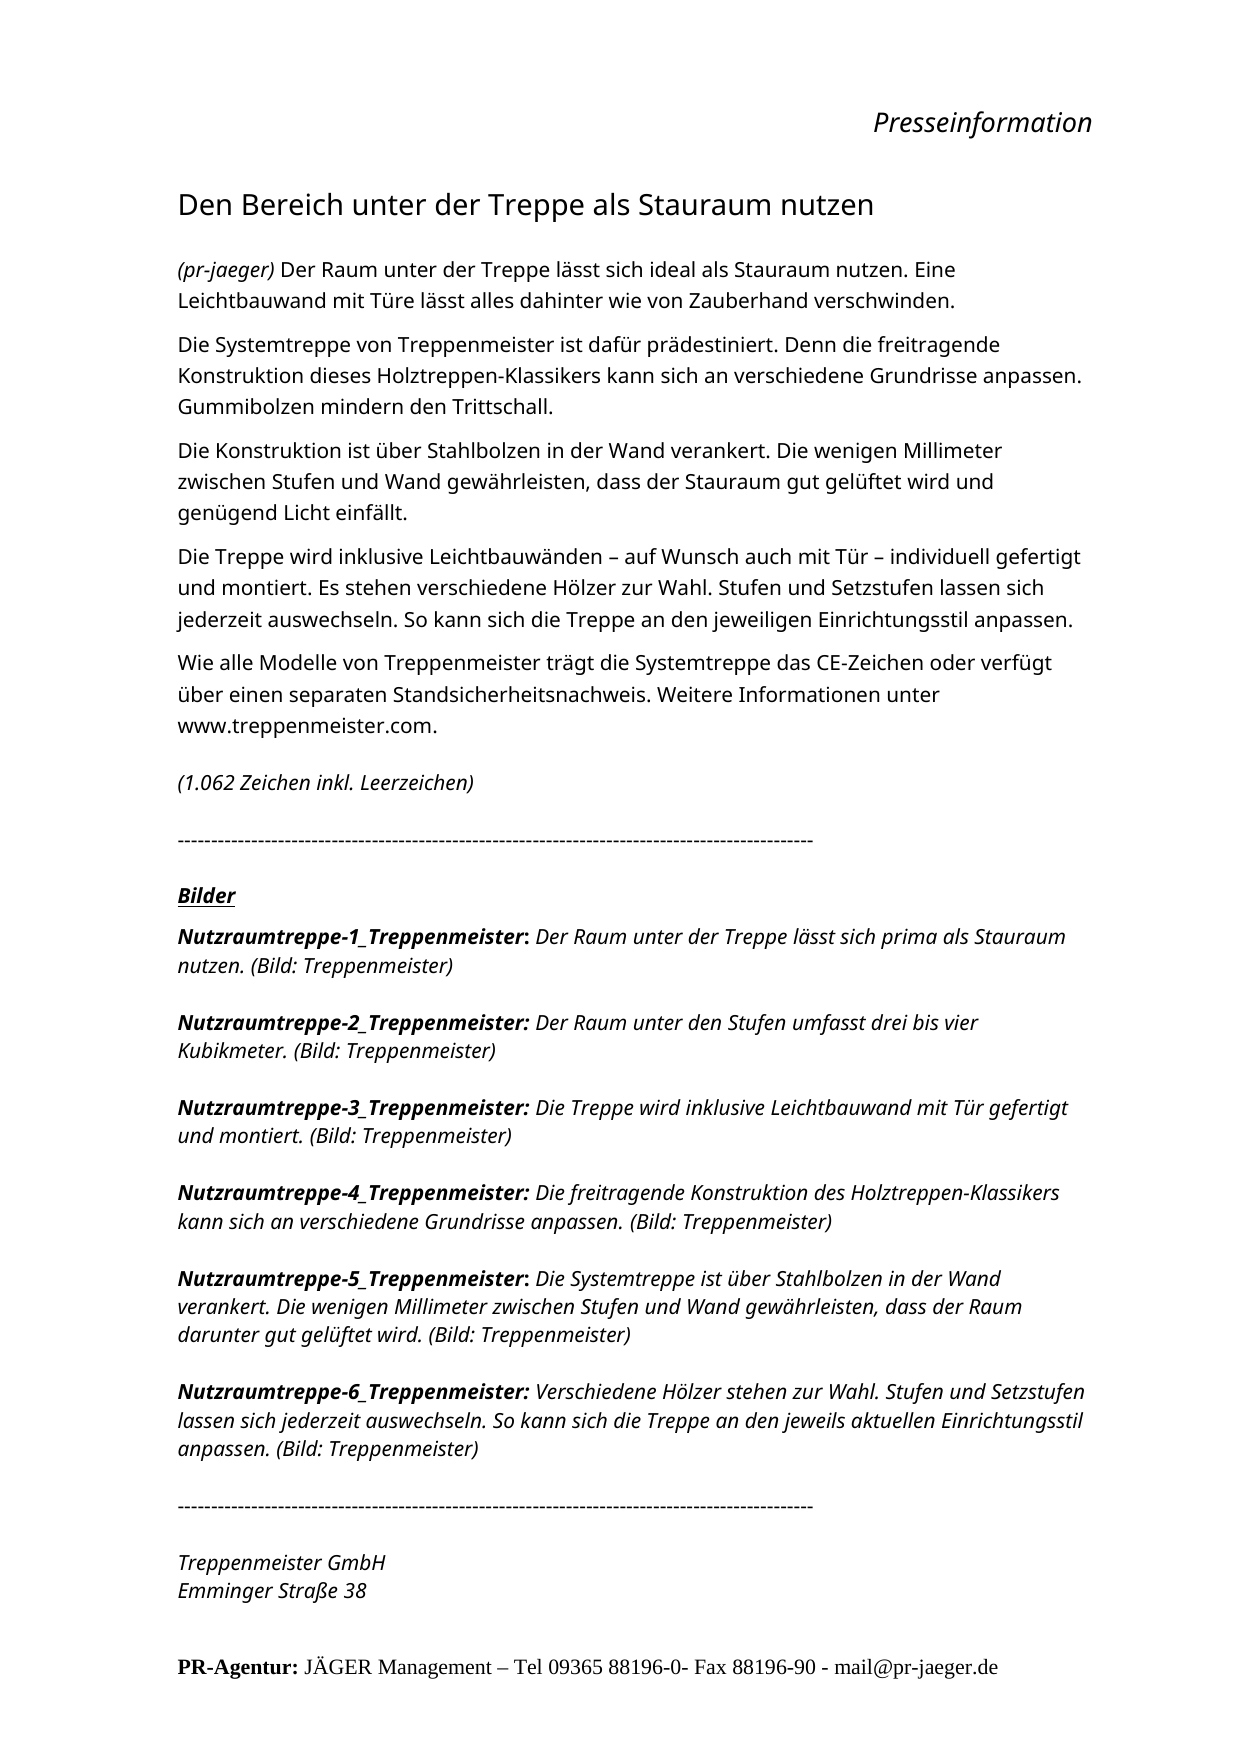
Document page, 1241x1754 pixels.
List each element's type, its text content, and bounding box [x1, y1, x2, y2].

text Nutzraumtreppe-4_Treppenmeister: Die freitragende Konstruktion des Holztreppen-Klassikers kann sich an verschiedene Grundrisse anpassen. (Bild: Treppenmeister) [177, 1178, 1092, 1235]
text Den Bereich unter der Treppe als Stauraum nutzen [177, 184, 1092, 223]
text Nutzraumtreppe-2_Treppenmeister: Der Raum unter den Stufen umfasst drei bis vier Kubikmeter. (Bild: Treppenmeister) [177, 1008, 1092, 1065]
text Nutzraumtreppe-5_Treppenmeister: Die Systemtreppe ist über Stahlbolzen in der Wand verankert. Die wenigen Millimeter zwischen Stufen und Wand gewährleisten, dass der Raum darunter gut gelüftet wird. (Bild: Treppenmeister) [177, 1264, 1092, 1349]
text Emminger Straße 38 [177, 1577, 1092, 1605]
text Wie alle Modelle von Treppenmeister trägt die Systemtreppe das CE-Zeichen oder verfügt über einen separaten Standsicherheitsnachweis. Weitere Informationen unter www.treppenmeister.com. [177, 646, 1092, 739]
text ----------------------------------------------------------------------------------------------- [177, 825, 1092, 853]
text ----------------------------------------------------------------------------------------------- [177, 1491, 1092, 1520]
text Nutzraumtreppe-1_Treppenmeister: Der Raum unter der Treppe lässt sich prima als Stauraum nutzen. (Bild: Treppenmeister) [177, 922, 1092, 979]
text Nutzraumtreppe-3_Treppenmeister: Die Treppe wird inklusive Leichtbauwand mit Tür gefertigt und montiert. (Bild: Treppenmeister) [177, 1093, 1092, 1150]
text Bilder [177, 882, 1092, 910]
text (1.062 Zeichen inkl. Leerzeichen) [177, 768, 1092, 796]
text Die Systemtreppe von Treppenmeister ist dafür prädestiniert. Denn die freitragende Konstruktion dieses Holztreppen-Klassikers kann sich an verschiedene Grundrisse anpassen. Gummibolzen mindern den Trittschall. [177, 327, 1092, 421]
text (pr-jaeger) Der Raum unter der Treppe lässt sich ideal als Stauraum nutzen. Eine Leichtbauwand mit Türe lässt alles dahinter wie von Zauberhand verschwinden. [177, 252, 1092, 314]
text Die Konstruktion ist über Stahlbolzen in der Wand verankert. Die wenigen Millimeter zwischen Stufen und Wand gewährleisten, dass der Stauraum gut gelüftet wird und genügend Licht einfällt. [177, 433, 1092, 527]
text Die Treppe wird inklusive Leichtbauwänden – auf Wunsch auch mit Tür – individuell gefertigt und montiert. Es stehen verschiedene Hölzer zur Wahl. Stufen und Setzstufen lassen sich jederzeit auswechseln. So kann sich die Treppe an den jeweiligen Einrichtungsstil anpassen. [177, 539, 1092, 633]
text Treppenmeister GmbH [177, 1548, 1092, 1577]
text Nutzraumtreppe-6_Treppenmeister: Verschiedene Hölzer stehen zur Wahl. Stufen und Setzstufen lassen sich jederzeit auswechseln. So kann sich die Treppe an den jeweils aktuellen Einrichtungsstil anpassen. (Bild: Treppenmeister) [177, 1377, 1092, 1463]
